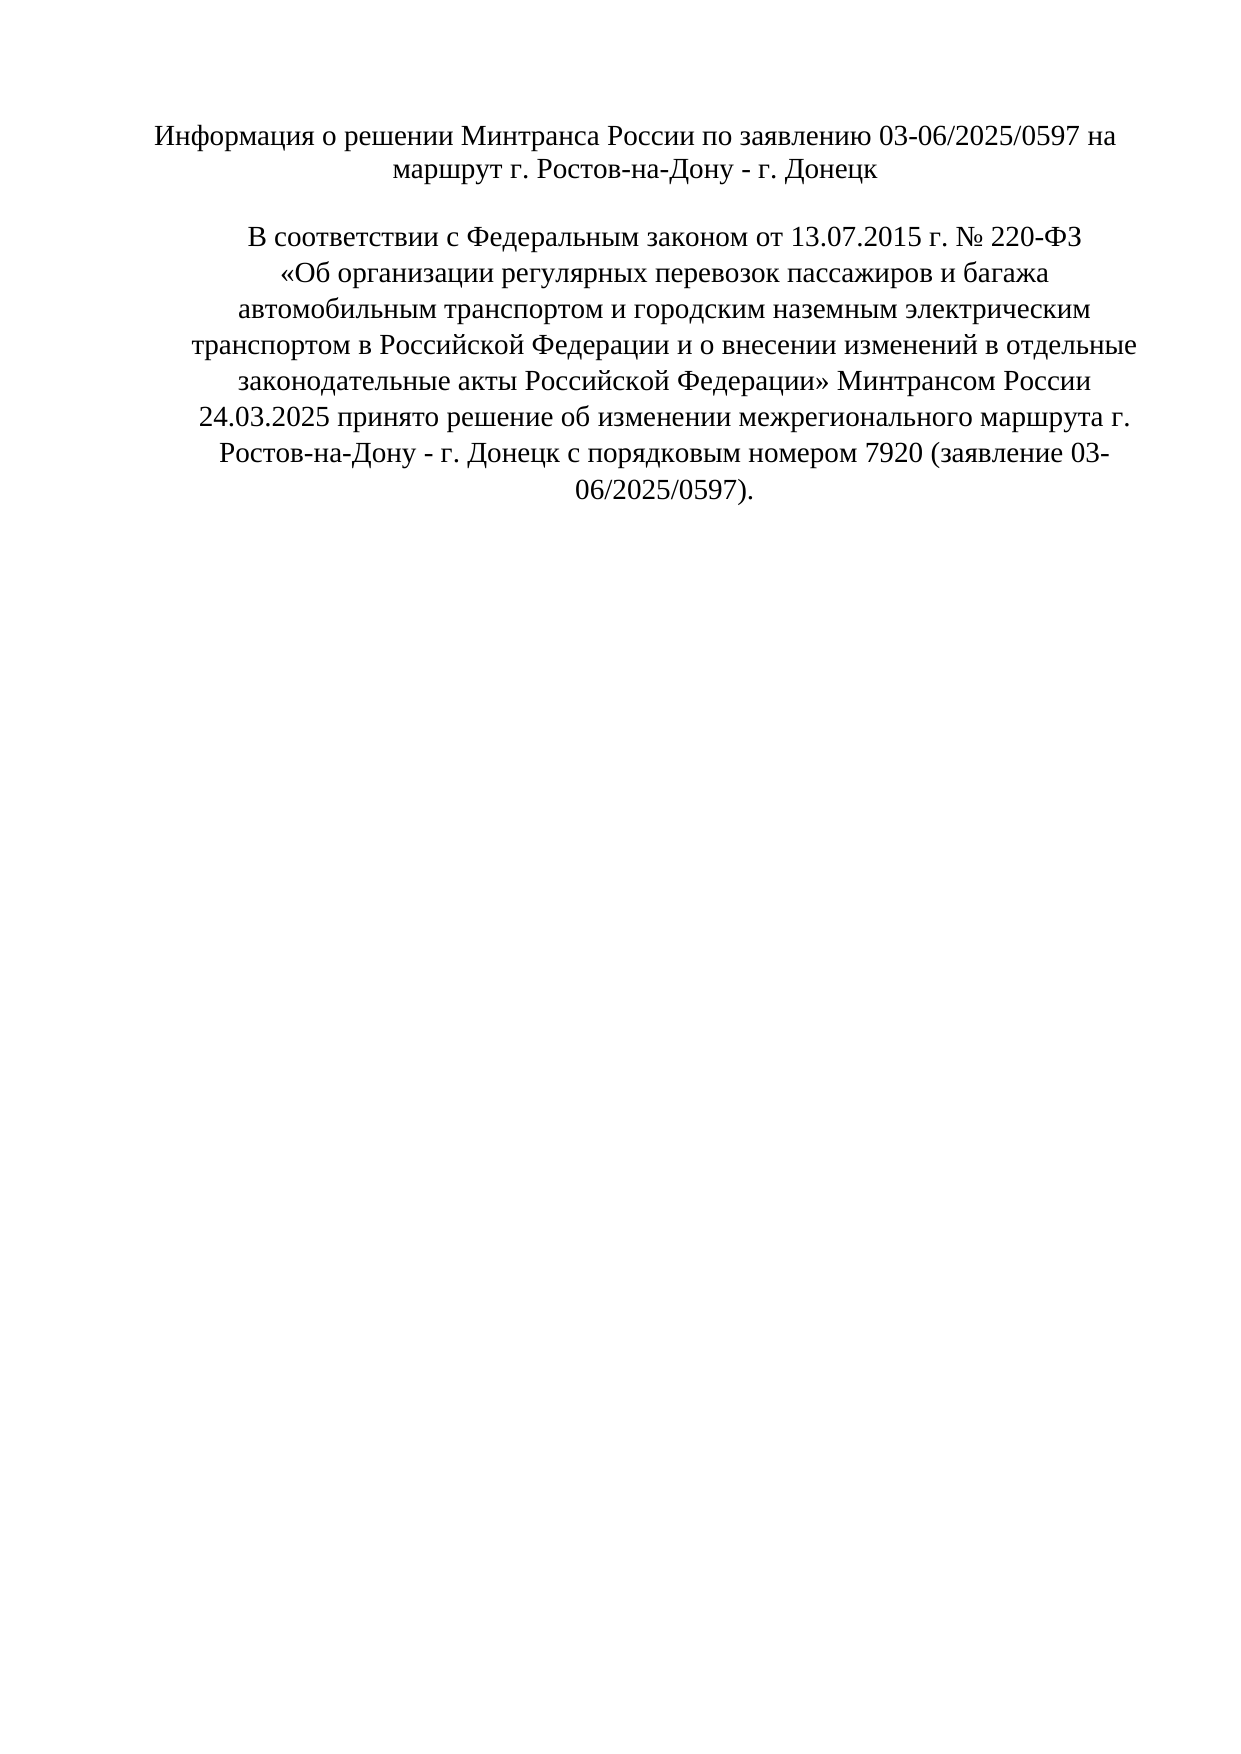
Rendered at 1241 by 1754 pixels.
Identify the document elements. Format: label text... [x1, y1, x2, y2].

text Информация о решении Минтранса России по заявлению 03-06/2025/0597 на маршрут г. Ростов-на-Дону - г. Донецк [118, 118, 1152, 185]
text В соответствии с Федеральным законом от 13.07.2015 г. № 220-ФЗ «Об организации регулярных перевозок пассажиров и багажа автомобильным транспортом и городским наземным электрическим транспортом в Российской Федерации и о внесении изменений в отдельные законодательные акты Российской Федерации» Минтрансом России 24.03.2025 принято решение об изменении межрегионального маршрута г. Ростов-на-Дону - г. Донецк с порядковым номером 7920 (заявление 03-06/2025/0597). [177, 219, 1152, 505]
